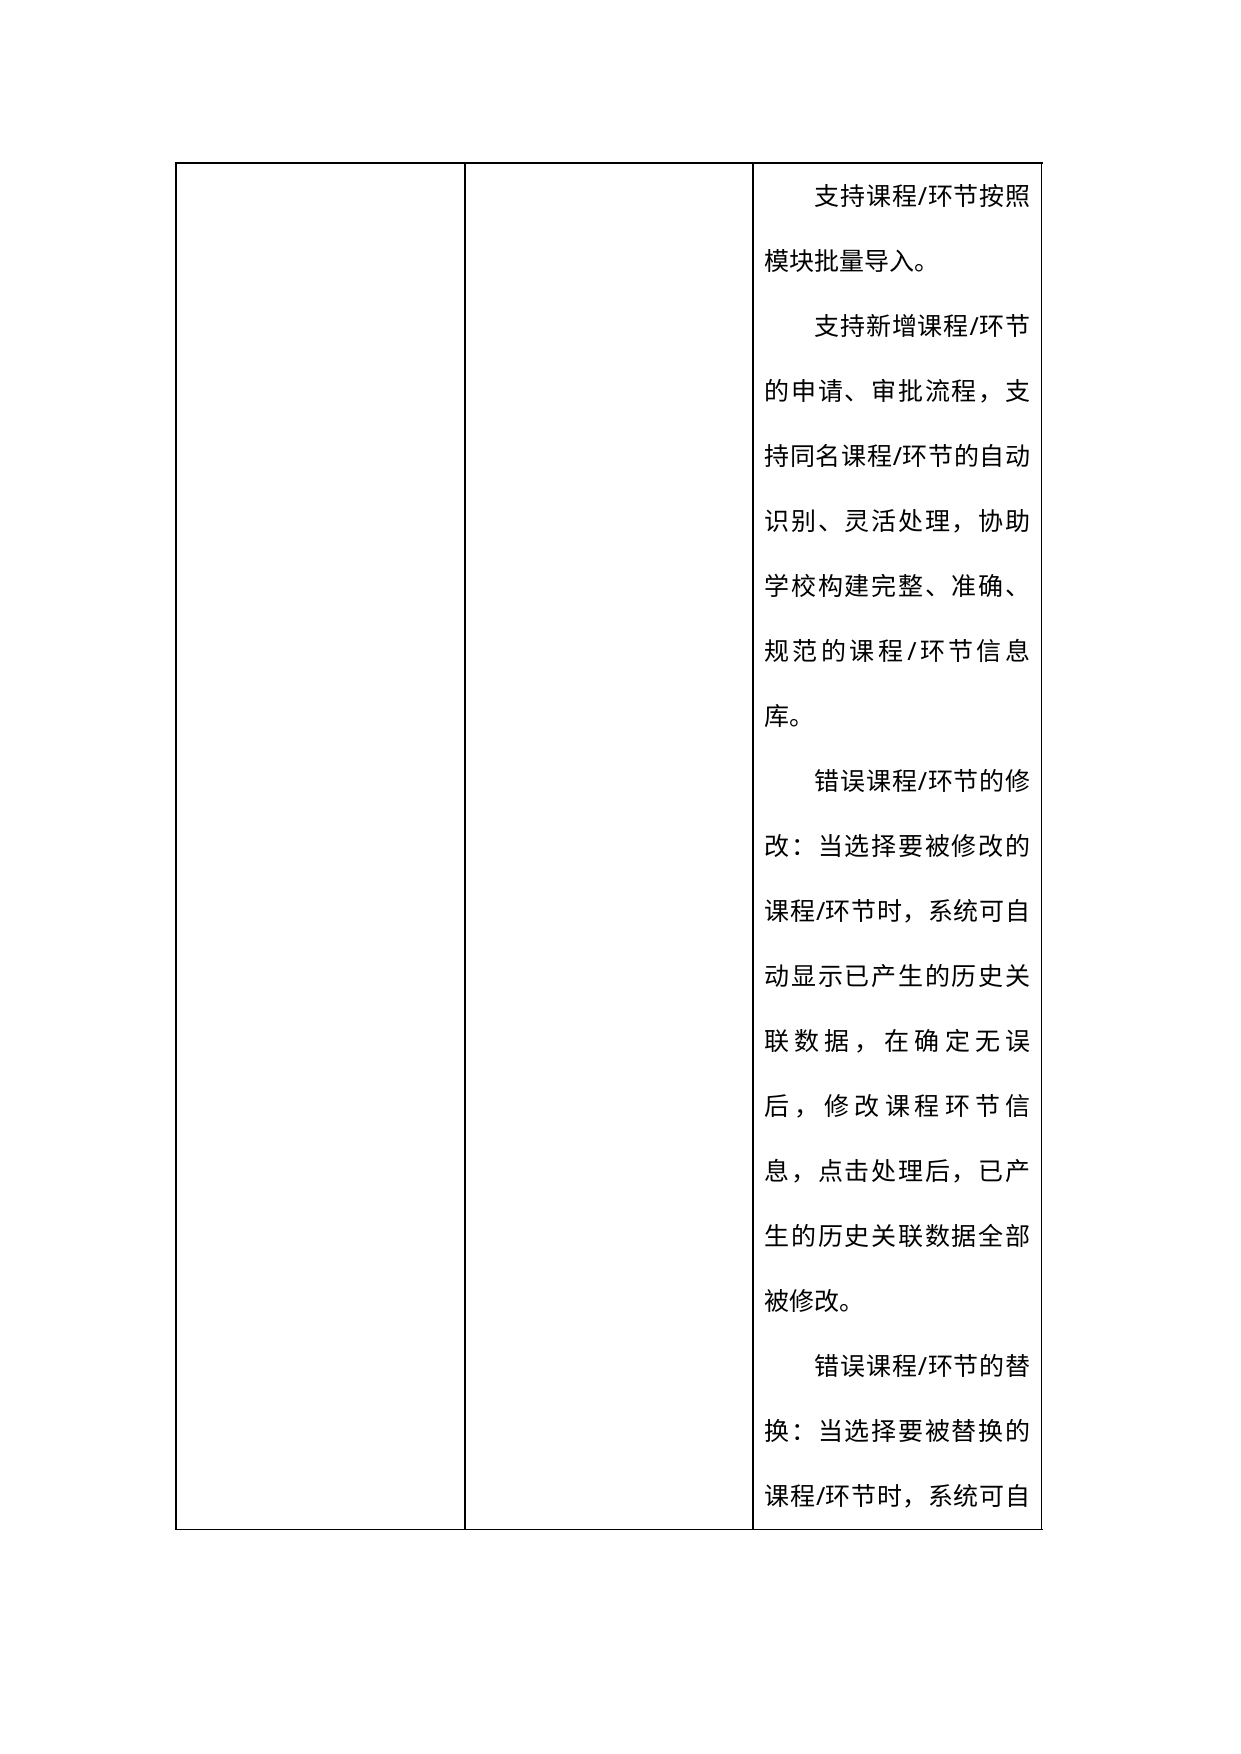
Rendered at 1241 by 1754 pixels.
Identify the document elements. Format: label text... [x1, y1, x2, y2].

table_cell [466, 164, 752, 1528]
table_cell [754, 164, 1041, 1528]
table_cell 1 [177, 164, 464, 1528]
